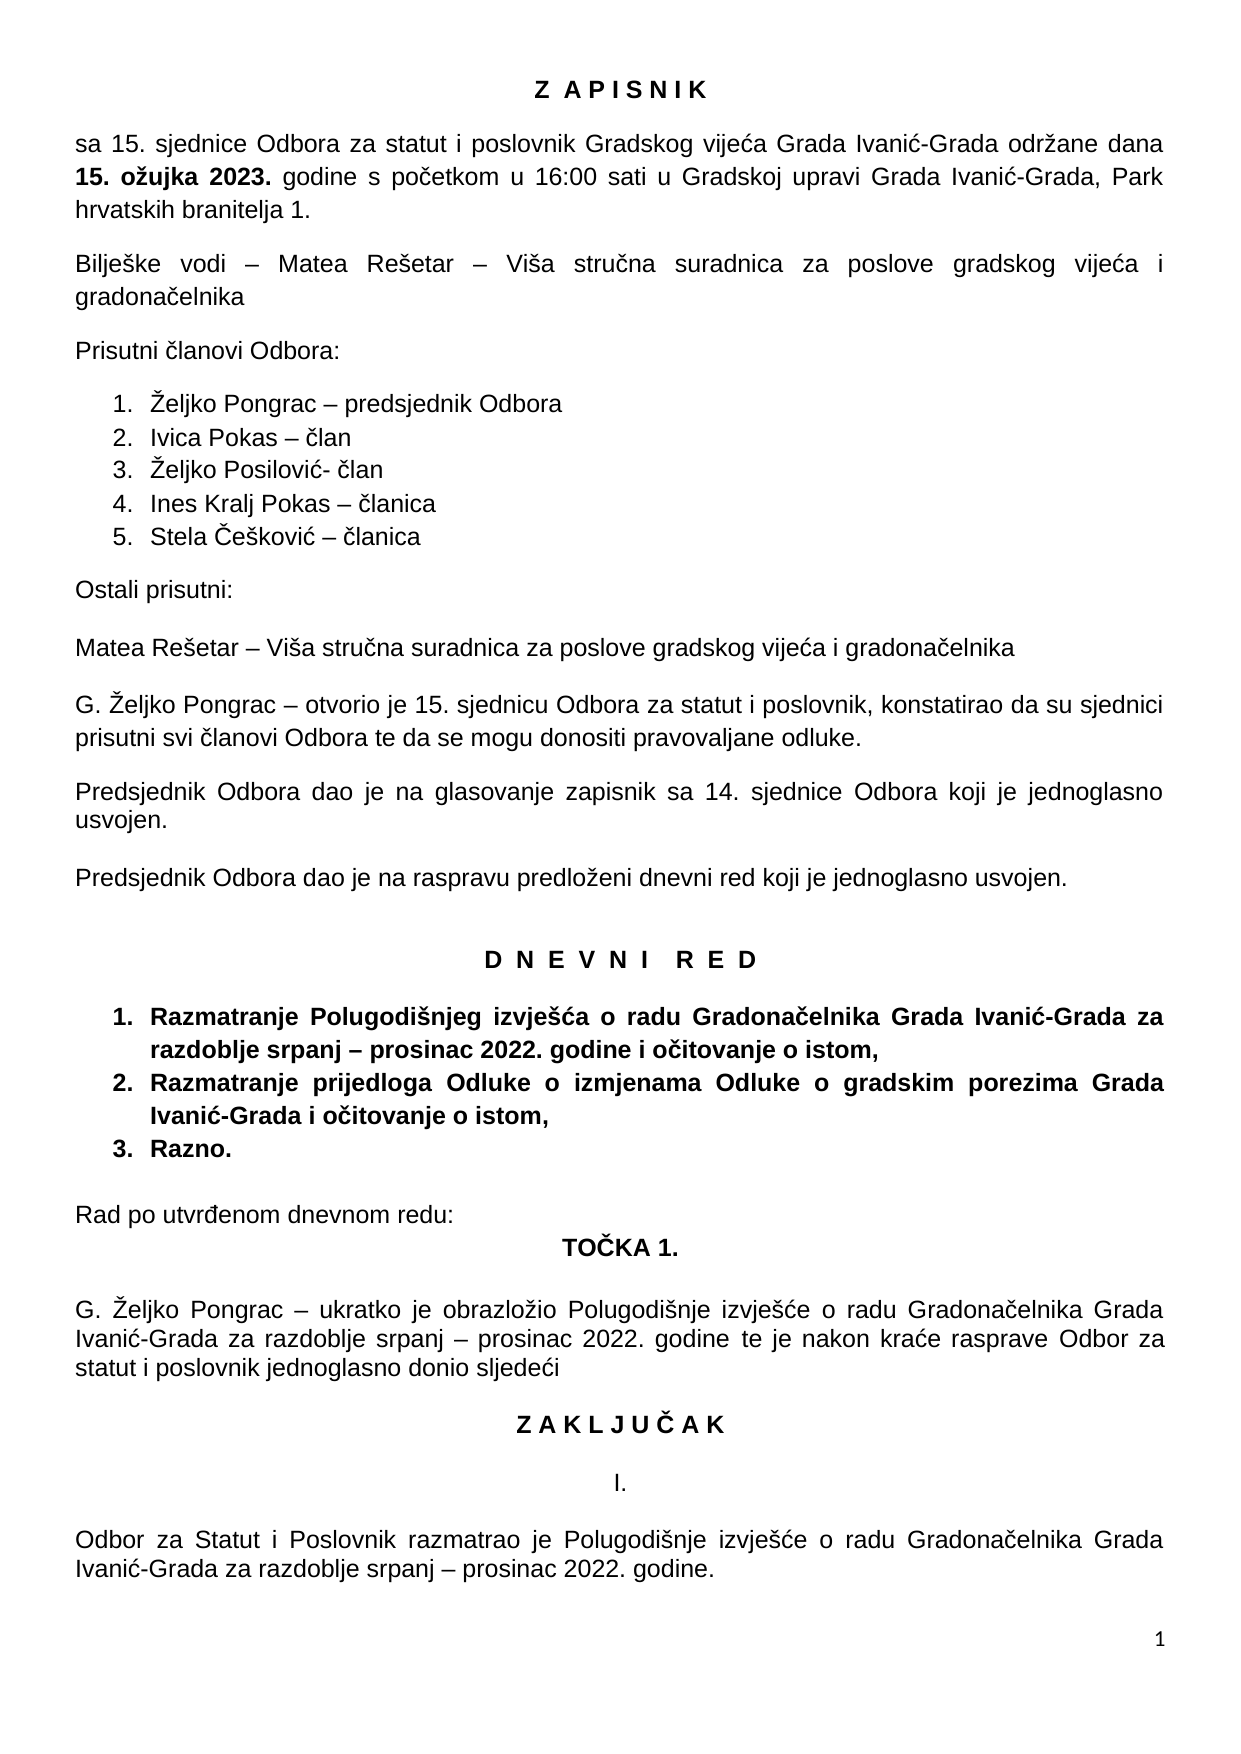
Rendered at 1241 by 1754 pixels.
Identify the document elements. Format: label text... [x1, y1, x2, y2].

text Predsjednik Odbora dao je na glasovanje zapisnik sa 14. sjednice Odbora koji je jednoglasno usvojen. [75, 777, 1165, 834]
text D N E V N I R E D [75, 945, 1165, 973]
text Prisutni članovi Odbora: [75, 336, 1165, 364]
list Ines Kralj Pokas – članica [112, 488, 1165, 517]
list Razmatranje prijedloga Odluke o izmjenama Odluke o gradskim porezima Grada Ivanić-Grada i očitovanje o istom, [112, 1068, 1165, 1130]
list Razmatranje Polugodišnjeg izvješća o radu Gradonačelnika Grada Ivanić-Grada za razdoblje srpanj – prosinac 2022. godine i očitovanje o istom, [112, 1002, 1165, 1064]
text G. Željko Pongrac – ukratko je obrazložio Polugodišnje izvješće o radu Gradonačelnika Grada Ivanić-Grada za razdoblje srpanj – prosinac 2022. godine te je nakon kraće rasprave Odbor za statut i poslovnik jednoglasno donio sljedeći [75, 1295, 1165, 1381]
list Stela Češković – članica [112, 522, 1165, 550]
text Z A P I S N I K [75, 75, 1165, 104]
text Odbor za Statut i Poslovnik razmatrao je Polugodišnje izvješće o radu Gradonačelnika Grada Ivanić-Grada za razdoblje srpanj – prosinac 2022. godine. [75, 1525, 1165, 1583]
text G. Željko Pongrac – otvorio je 15. sjednicu Odbora za statut i poslovnik, konstatirao da su sjednici prisutni svi članovi Odbora te da se mogu donositi pravovaljane odluke. [75, 690, 1165, 751]
text sa 15. sjednice Odbora za statut i poslovnik Gradskog vijeća Grada Ivanić-Grada održane dana 15. ožujka 2023. godine s početkom u 16:00 sati u Gradskoj upravi Grada Ivanić-Grada, Park hrvatskih branitelja 1. [75, 129, 1165, 224]
list Željko Pongrac – predsjednik Odbora [112, 389, 1165, 418]
text Ostali prisutni: [75, 575, 1165, 604]
text TOČKA 1. [75, 1233, 1165, 1262]
text Predsjednik Odbora dao je na raspravu predloženi dnevni red koji je jednoglasno usvojen. [75, 863, 1165, 892]
text I. [75, 1468, 1165, 1496]
text Matea Rešetar – Viša stručna suradnica za poslove gradskog vijeća i gradonačelnika [75, 633, 1165, 662]
text Z A K L J U Č A K [75, 1410, 1165, 1439]
list Željko Posilović- član [112, 456, 1165, 484]
list Razno. [112, 1134, 1165, 1163]
list Ivica Pokas – član [112, 422, 1165, 451]
text Bilješke vodi – Matea Rešetar – Viša stručna suradnica za poslove gradskog vijeća i gradonačelnika [75, 249, 1165, 311]
text Rad po utvrđenom dnevnom redu: [75, 1200, 1165, 1229]
